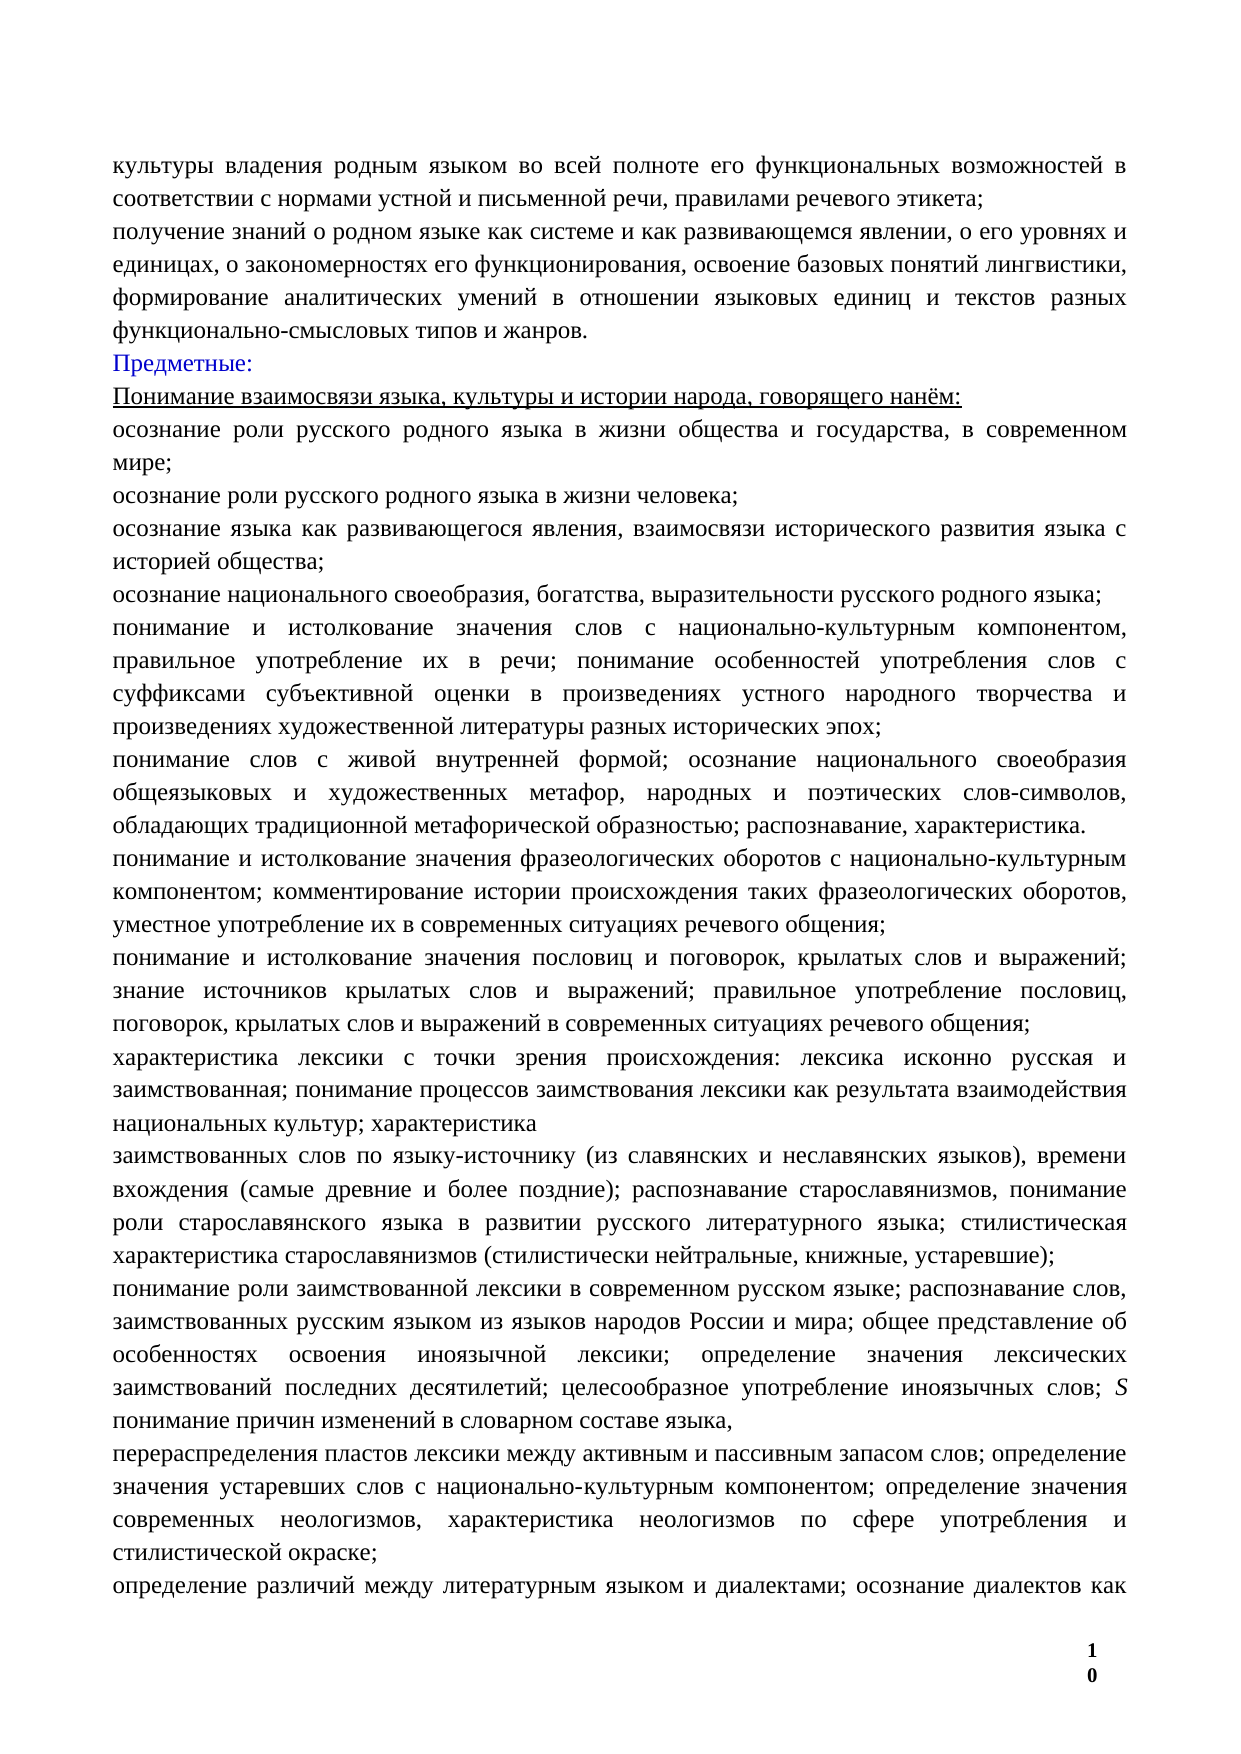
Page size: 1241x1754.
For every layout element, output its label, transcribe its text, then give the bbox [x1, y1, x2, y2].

text понимание и истолкование значения слов с национально-культурным компонентом, правильное употребление их в речи; понимание особенностей употребления слов с суффиксами субъективной оценки в произведениях устного народного творчества и произведениях художественной литературы разных исторических эпох; [112, 612, 1128, 740]
text получение знаний о родном языке как системе и как развивающемся явлении, о его уровнях и единицах, о закономерностях его функционирования, освоение базовых понятий лингвистики, формирование аналитических умений в отношении языковых единиц и текстов разных функционально-смысловых типов и жанров. [112, 216, 1128, 344]
text осознание роли русского родного языка в жизни человека; [112, 480, 1128, 509]
text понимание и истолкование значения пословиц и поговорок, крылатых слов и выражений; знание источников крылатых слов и выражений; правильное употребление пословиц, поговорок, крылатых слов и выражений в современных ситуациях речевого общения; [112, 942, 1128, 1037]
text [112, 1570, 1128, 1599]
text перераспределения пластов лексики между активным и пассивным запасом слов; определение значения устаревших слов с национально-культурным компонентом; определение значения современных неологизмов, характеристика неологизмов по сфере употребления и стилистической окраске; [112, 1438, 1128, 1566]
text Предметные: [112, 348, 1128, 377]
text осознание национального своеобразия, богатства, выразительности русского родного языка; [112, 579, 1128, 608]
text характеристика лексики с точки зрения происхождения: лексика исконно русская и заимствованная; понимание процессов заимствования лексики как результата взаимодействия национальных культур; характеристика [112, 1042, 1128, 1136]
text понимание роли заимствованной лексики в современном русском языке; распознавание слов, заимствованных русским языком из языков народов России и мира; общее представление об особенностях освоения иноязычной лексики; определение значения лексических заимствований последних десятилетий; целесообразное употребление иноязычных слов; S понимание причин изменений в словарном составе языка, [112, 1273, 1128, 1433]
text Понимание взаимосвязи языка, культуры и истории народа, говорящего нанём: [112, 381, 1128, 410]
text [112, 150, 1128, 212]
text осознание языка как развивающегося явления, взаимосвязи исторического развития языка с историей общества; [112, 513, 1128, 575]
text осознание роли русского родного языка в жизни общества и государства, в современном мире; [112, 414, 1128, 476]
text понимание и истолкование значения фразеологических оборотов с национально-культурным компонентом; комментирование истории происхождения таких фразеологических оборотов, уместное употребление их в современных ситуациях речевого общения; [112, 843, 1128, 938]
text понимание слов с живой внутренней формой; осознание национального своеобразия общеязыковых и художественных метафор, народных и поэтических слов-символов, обладающих традиционной метафорической образностью; распознавание, характеристика. [112, 744, 1128, 839]
text заимствованных слов по языку-источнику (из славянских и неславянских языков), времени вхождения (самые древние и более поздние); распознавание старославянизмов, понимание роли старославянского языка в развитии русского литературного языка; стилистическая характеристика старославянизмов (стилистически нейтральные, книжные, устаревшие); [112, 1141, 1128, 1268]
